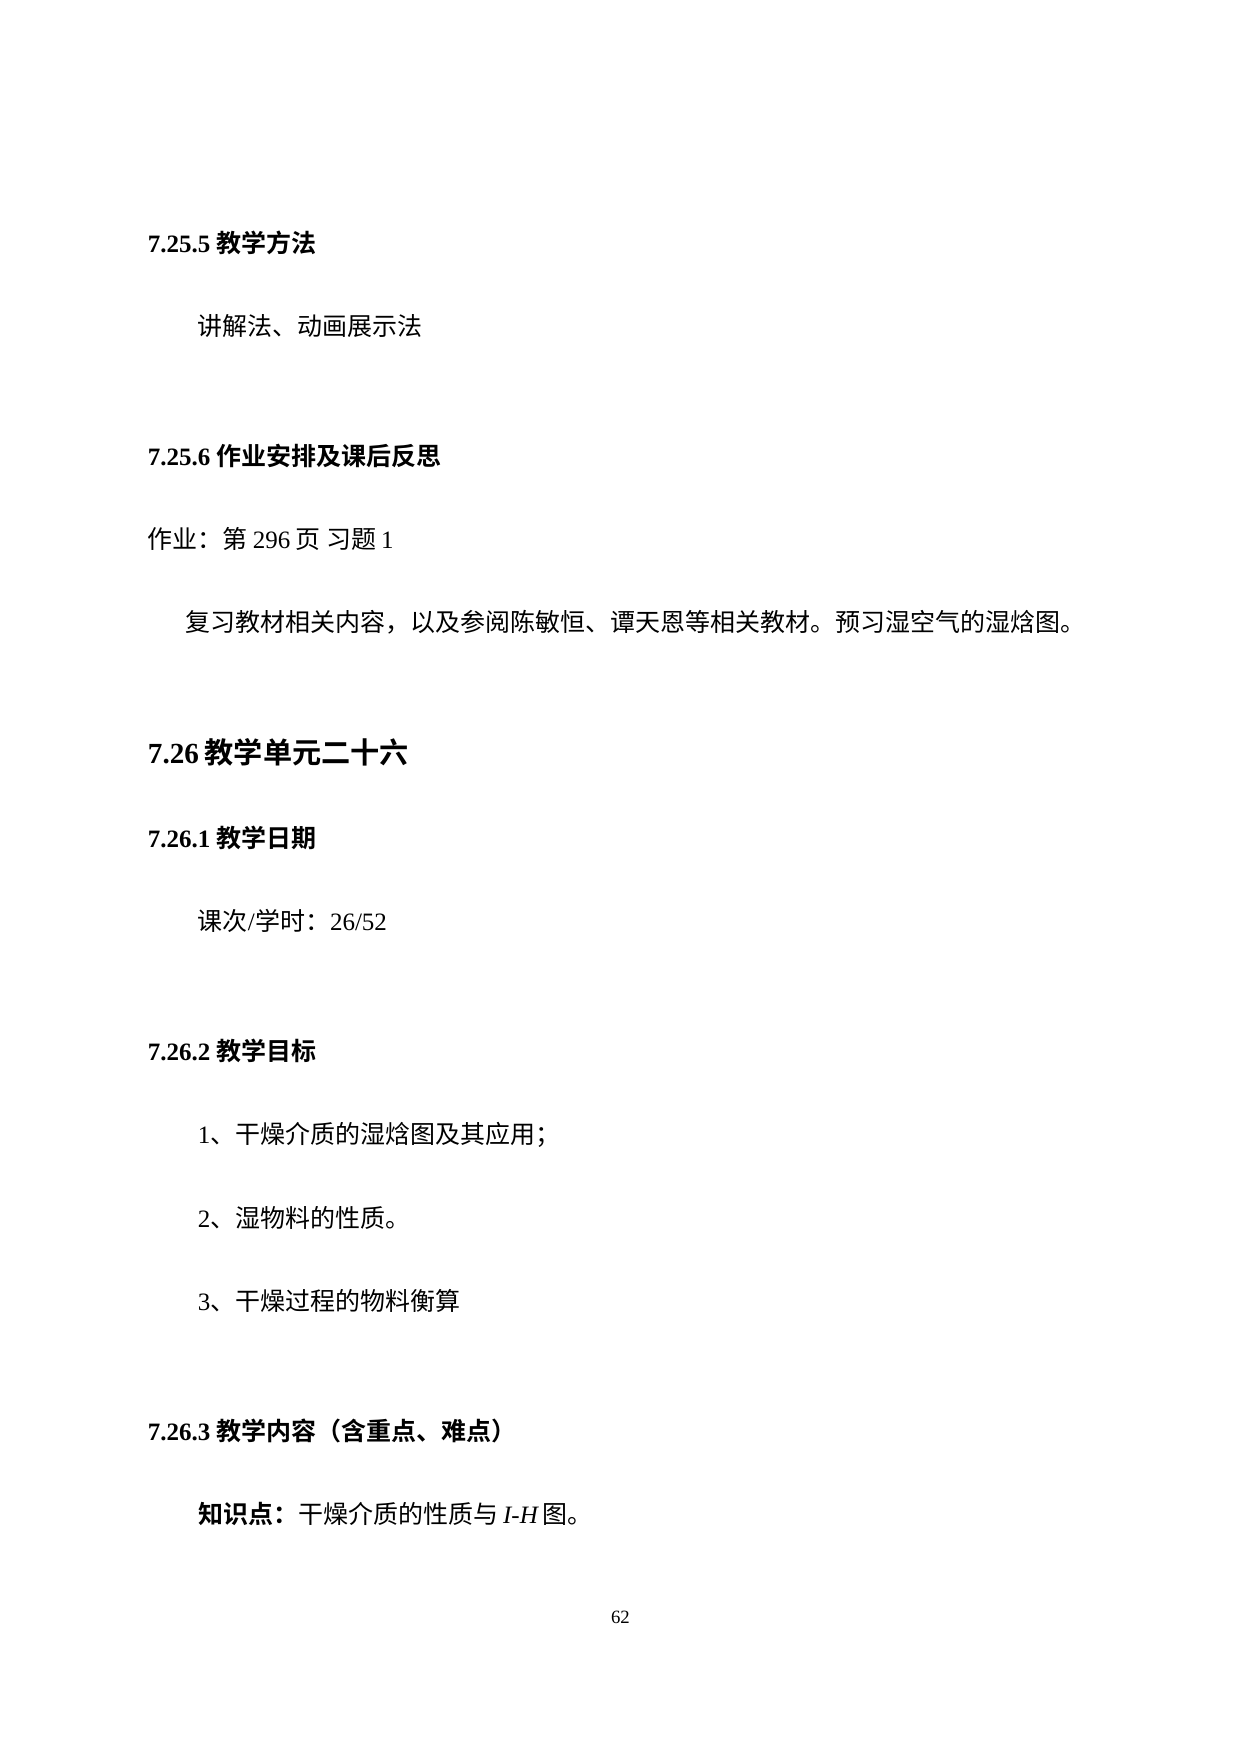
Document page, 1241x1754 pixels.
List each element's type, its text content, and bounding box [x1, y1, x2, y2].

subtitle 7.26教学单元二十六 [148, 718, 1092, 783]
text 复习教材相关内容，以及参阅陈敏恒、谭天恩等相关教材。预习湿空气的湿焓图。 [148, 588, 1092, 653]
text 2、湿物料的性质。 [148, 1184, 1092, 1249]
text 作业：第296页 习题1 [148, 505, 1092, 570]
text 1、干燥介质的湿焓图及其应用； [148, 1101, 1092, 1166]
text 课次/学时：26/52 [148, 887, 1092, 952]
subtitle 7.26.1 教学日期 [148, 804, 1092, 869]
subtitle 7.26.2 教学目标 [148, 1017, 1092, 1082]
subtitle 7.26.3 教学内容（含重点、难点） [148, 1397, 1092, 1462]
text 3、干燥过程的物料衡算 [148, 1267, 1092, 1332]
subtitle 7.25.5 教学方法 [148, 209, 1092, 274]
text 知识点：干燥介质的性质与I-H图。 [148, 1480, 1092, 1545]
text 讲解法、动画展示法 [148, 292, 1092, 357]
subtitle 7.25.6 作业安排及课后反思 [148, 422, 1092, 487]
